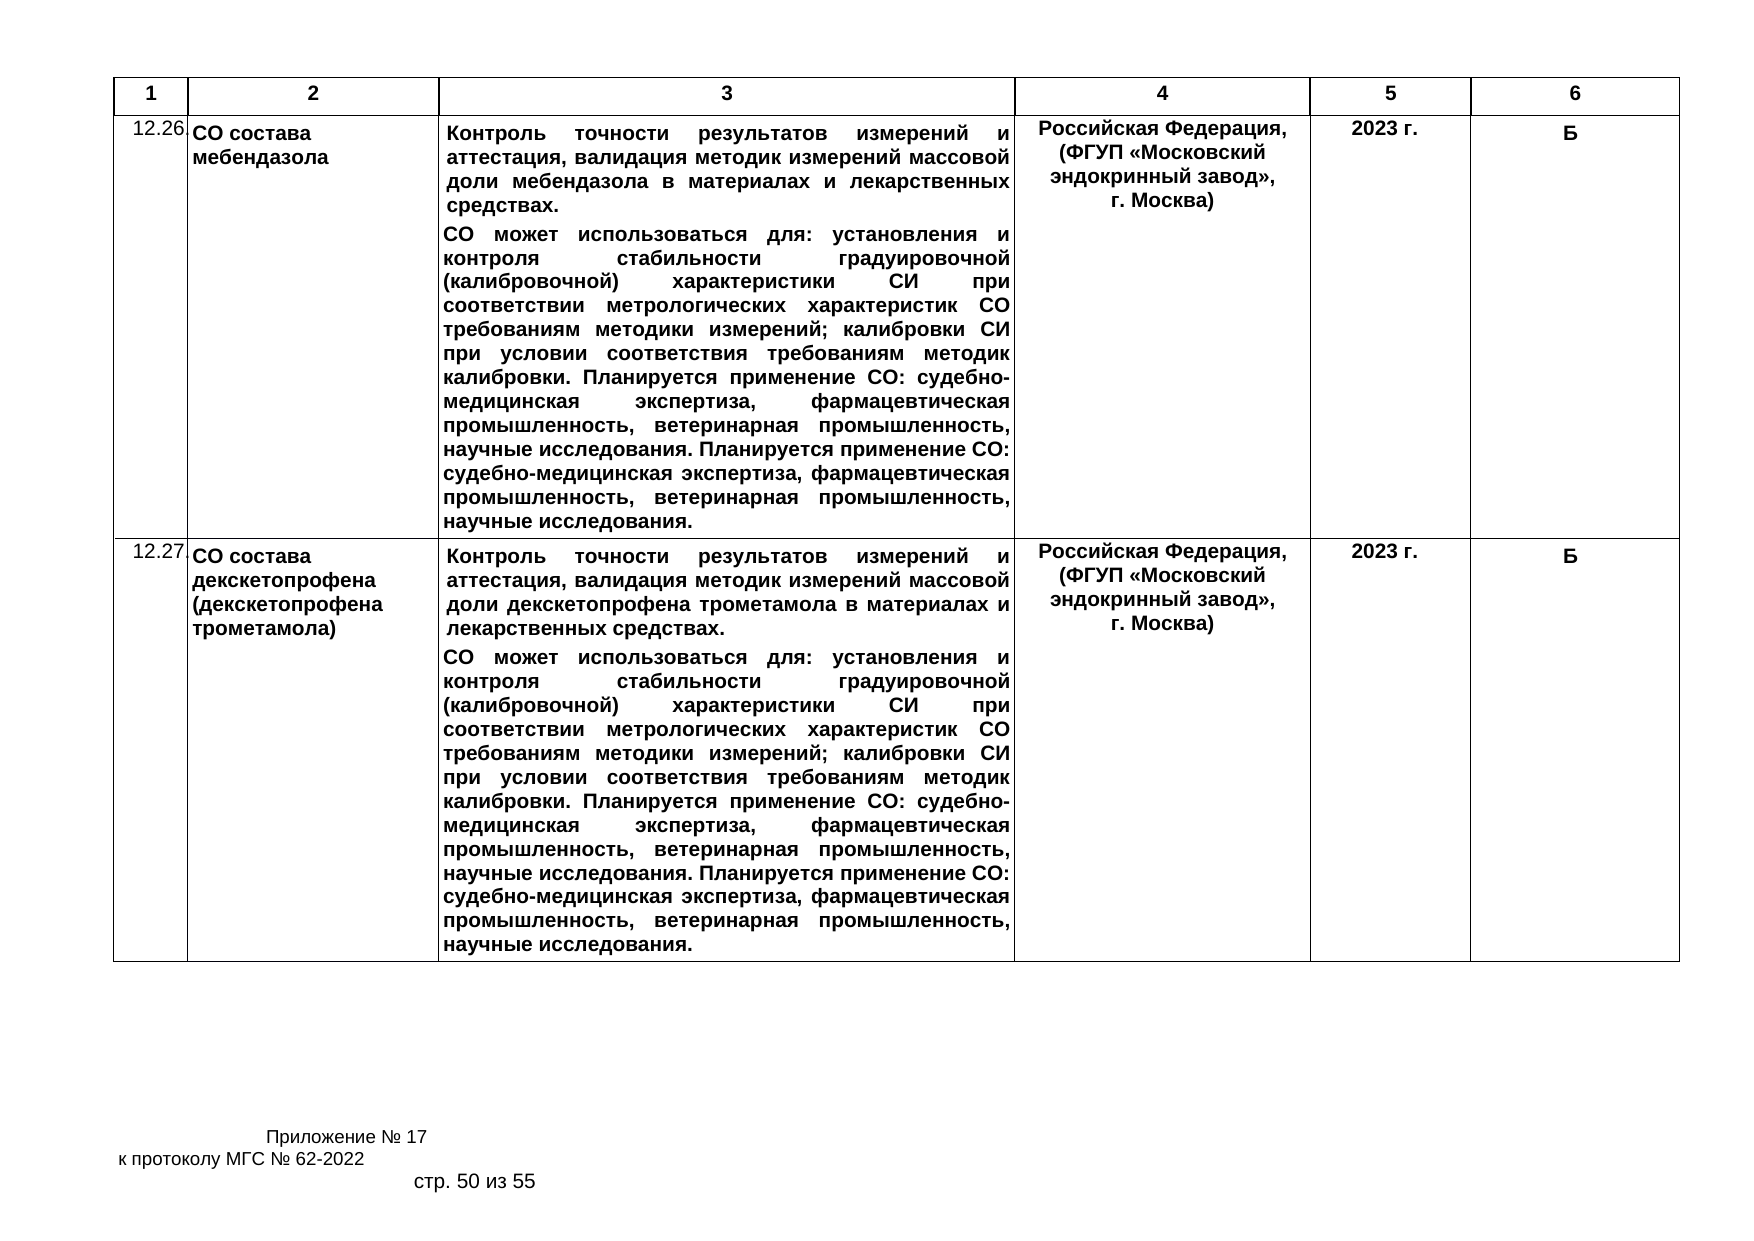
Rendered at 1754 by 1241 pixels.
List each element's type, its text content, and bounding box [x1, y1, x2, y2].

table_header 4 [1016, 78, 1309, 114]
table_cell Б [1471, 539, 1679, 961]
table_header 5 [1311, 78, 1470, 114]
table_header 2 [189, 78, 438, 114]
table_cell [1015, 539, 1310, 961]
table_cell СО состава декскетопрофена (декскетопрофена трометамола) [188, 539, 438, 961]
table_cell Контроль точности результатов измерений и аттестация, валидация методик измерений массовой доли декскетопрофена трометамола в материалах и лекарственных средствах. СО может использоваться для: установления и контроля стабильности градуировочной (калибровочной) характеристики СИ при соответствии метрологических характеристик СО требованиям методики измерений; калибровки СИ при условии соответствия требованиям методик калибровки. Планируется применение СО: судебно-медицинская экспертиза, фармацевтическая промышленность, ветеринарная промышленность, научные исследования. Планируется применение СО: судебно-медицинская экспертиза, фармацевтическая промышленность, ветеринарная промышленность, научные исследования. [439, 539, 1014, 961]
table_cell Б [1471, 116, 1679, 538]
table_cell 2023 г. [1311, 116, 1470, 538]
table_cell СО состава мебендазола [188, 116, 438, 538]
table_header 6 [1472, 78, 1679, 114]
table_header 1 [115, 78, 187, 114]
table_cell Контроль точности результатов измерений и аттестация, валидация методик измерений массовой доли мебендазола в материалах и лекарственных средствах. СО может использоваться для: установления и контроля стабильности градуировочной (калибровочной) характеристики СИ при соответствии метрологических характеристик СО требованиям методики измерений; калибровки СИ при условии соответствия требованиям методик калибровки. Планируется применение СО: судебно-медицинская экспертиза, фармацевтическая промышленность, ветеринарная промышленность, научные исследования. Планируется применение СО: судебно-медицинская экспертиза, фармацевтическая промышленность, ветеринарная промышленность, научные исследования. [439, 116, 1014, 538]
table_cell [114, 116, 187, 538]
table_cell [1015, 116, 1310, 538]
table_cell [114, 538, 187, 961]
table_header 3 [440, 78, 1014, 114]
table_cell 2023 г. [1311, 539, 1470, 961]
